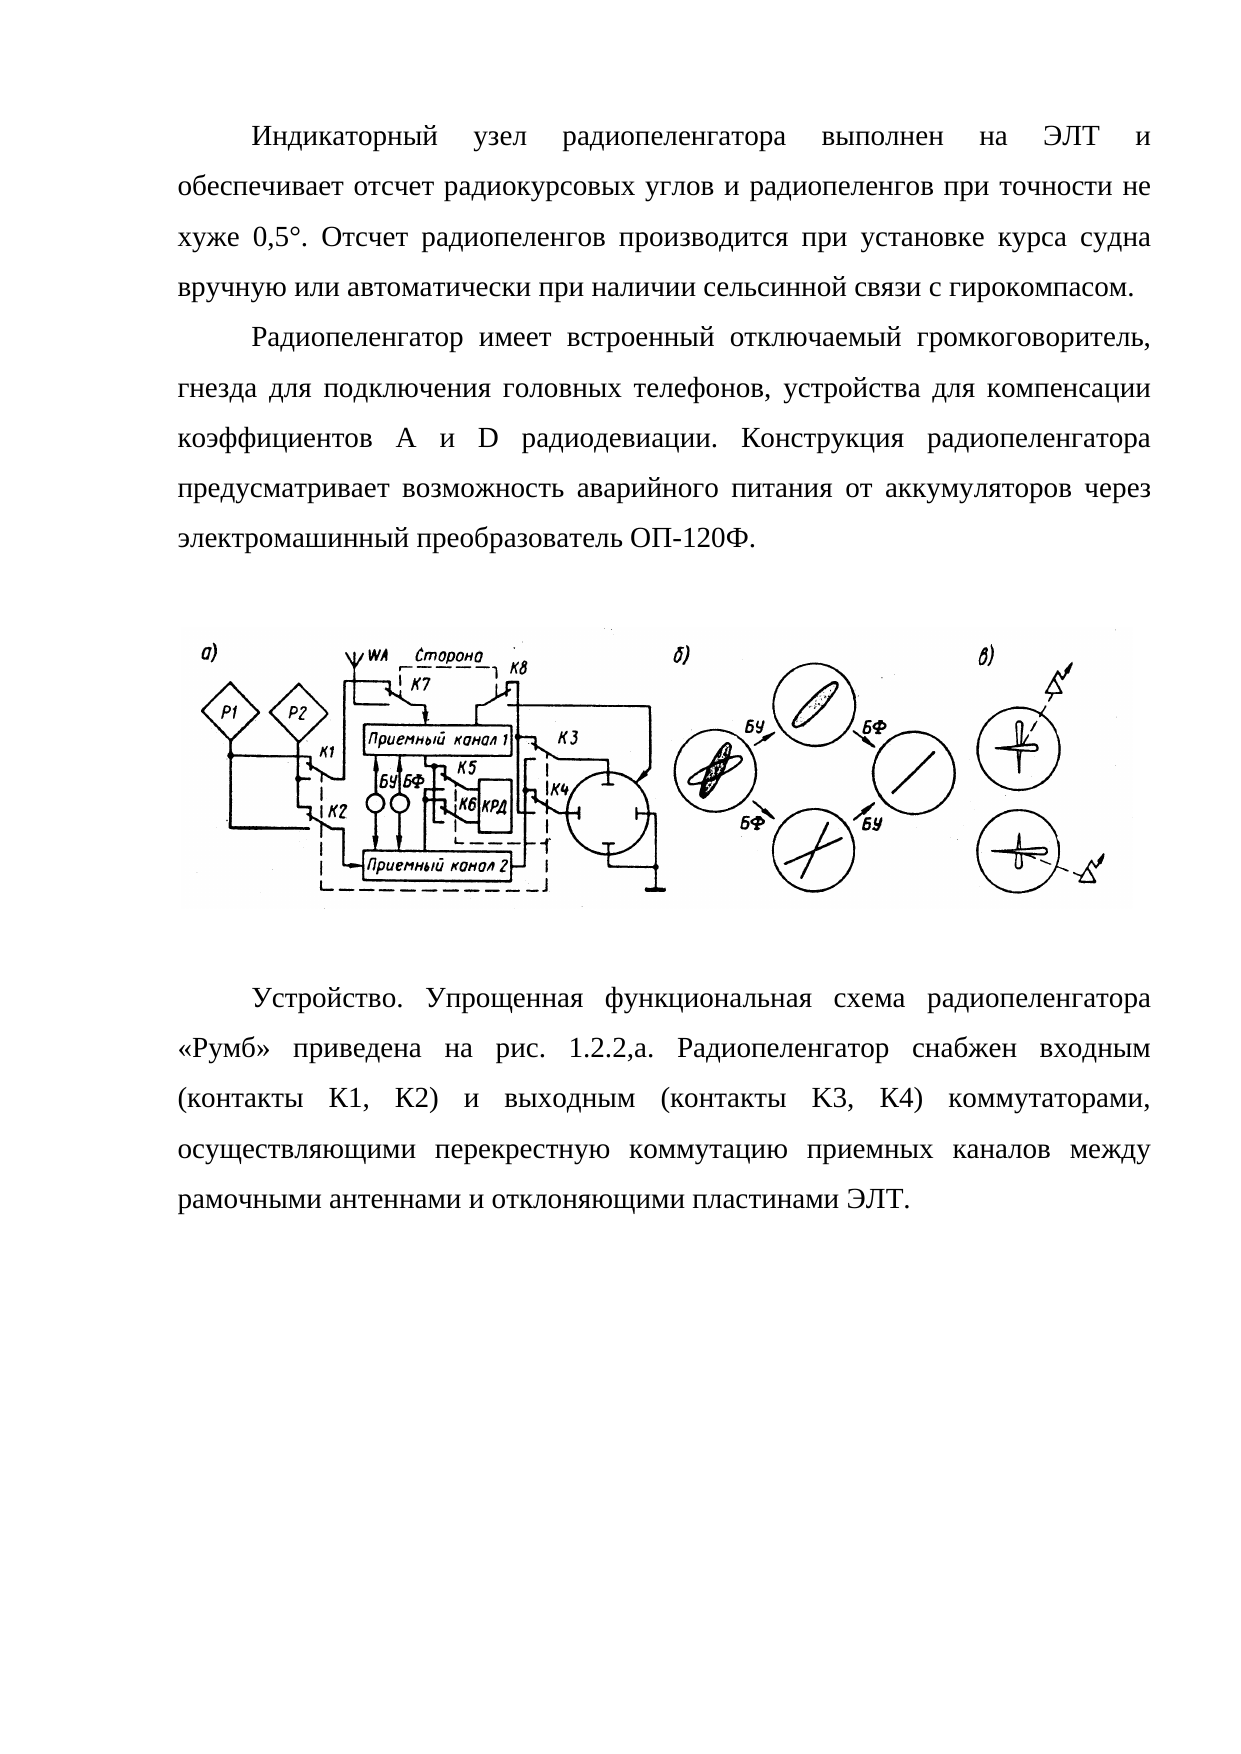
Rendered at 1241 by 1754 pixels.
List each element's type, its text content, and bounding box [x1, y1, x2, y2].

text Устройство. Упрощенная функциональная схема радиопеленгатора «Румб» приведена на рис. 1.2.2,а. Радиопеленгатор снабжен входным (контакты К1, К2) и выходным (контакты K3, К4) коммутаторами, осуществляющими перекрестную коммутацию приемных каналов между рамочными антеннами и отклоняющими пластинами ЭЛТ. [177, 980, 1152, 1214]
picture [181, 627, 1133, 909]
text Радиопеленгатор имеет встроенный отключаемый громкоговоритель, гнезда для подключения головных телефонов, устройства для компенсации коэффициентов А и D радиодевиации. Конструкция радиопеленгатора предусматривает возможность аварийного питания от аккумуляторов через электромашинный преобразователь ОП-120Ф. [177, 319, 1152, 554]
text Индикаторный узел радиопеленгатора выполнен на ЭЛТ и обеспечивает отсчет радиокурсовых углов и радиопеленгов при точности не хуже 0,5°. Отсчет радиопеленгов производится при установке курса судна вручную или автоматически при наличии сельсинной связи с гирокомпасом. [177, 118, 1152, 303]
